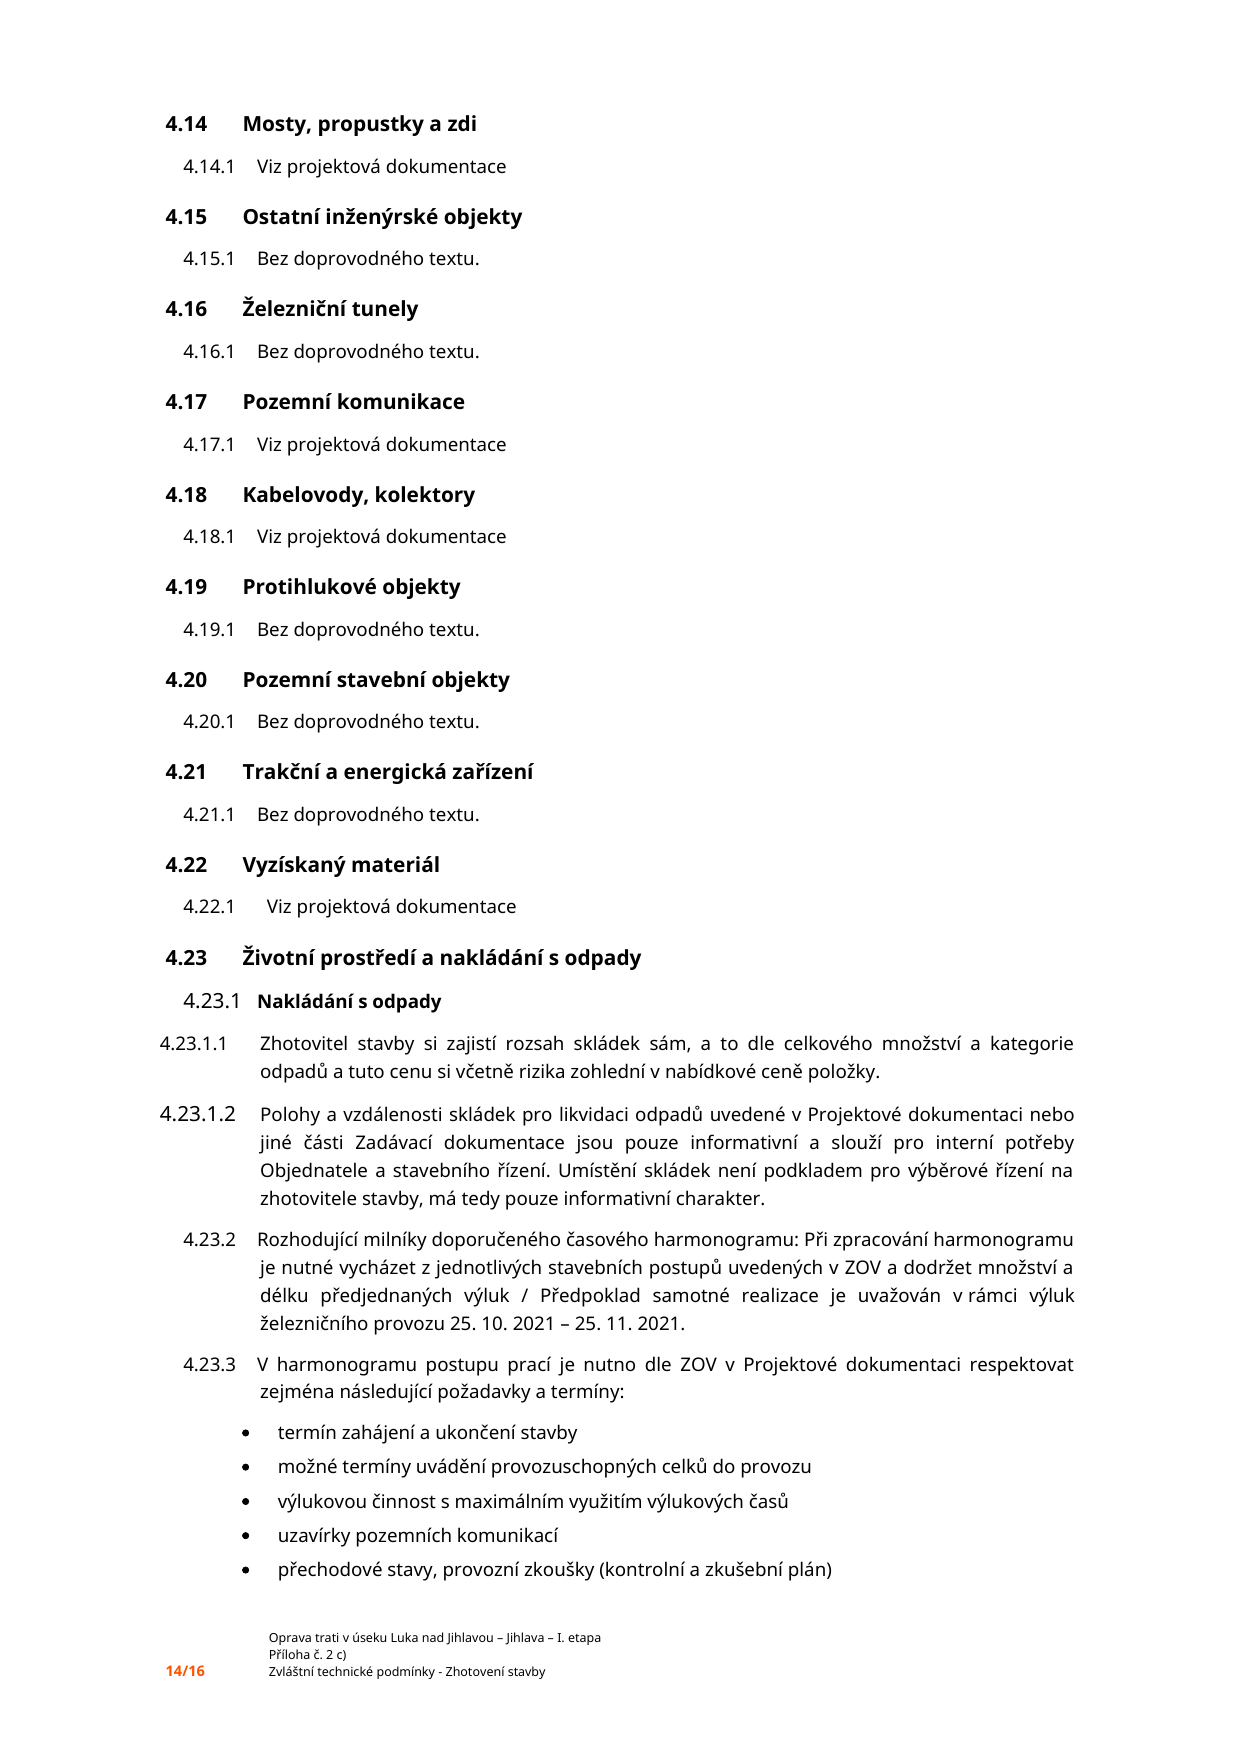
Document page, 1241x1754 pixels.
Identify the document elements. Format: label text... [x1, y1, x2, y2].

text Pozemní stavební objekty [165, 665, 1075, 693]
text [183, 153, 1075, 178]
text Viz projektová dokumentace [183, 523, 1075, 549]
list výlukovou činnost s maximálním využitím výlukových časů [242, 1488, 1075, 1513]
text Pozemní komunikace [165, 387, 1075, 416]
text Bez doprovodného textu. [183, 801, 1075, 827]
text Polohy a vzdálenosti skládek pro likvidaci odpadů uvedené v Projektové dokumentaci nebo jiné části Zadávací dokumentace jsou pouze informativní a slouží pro interní potřeby Objednatele a stavebního řízení. Umístění skládek není podkladem pro výběrové řízení na zhotovitele stavby, má tedy pouze informativní charakter. [159, 1099, 1075, 1211]
text Vyzískaný materiál [165, 850, 1075, 878]
text V harmonogramu postupu prací je nutno dle ZOV v Projektové dokumentaci respektovat zejména následující požadavky a termíny: [183, 1351, 1075, 1404]
text Bez doprovodného textu. [183, 709, 1075, 734]
text Viz projektová dokumentace [183, 894, 1075, 919]
list termín zahájení a ukončení stavby [242, 1419, 1075, 1445]
text Bez doprovodného textu. [183, 616, 1075, 642]
text Bez doprovodného textu. [183, 338, 1075, 364]
text Viz projektová dokumentace [183, 431, 1075, 456]
text Nakládání s odpady [183, 986, 1075, 1015]
text Ostatní inženýrské objekty [165, 202, 1075, 230]
text Trakční a energická zařízení [165, 757, 1075, 786]
text Protihlukové objekty [165, 572, 1075, 601]
text Zhotovitel stavby si zajistí rozsah skládek sám, a to dle celkového množství a kategorie odpadů a tuto cenu si včetně rizika zohlední v nabídkové ceně položky. [159, 1030, 1075, 1084]
text Železniční tunely [165, 294, 1075, 323]
text Rozhodující milníky doporučeného časového harmonogramu: Při zpracování harmonogramu je nutné vycházet z jednotlivých stavebních postupů uvedených v ZOV a dodržet množství a délku předjednaných výluk / Předpoklad samotné realizace je uvažován v rámci výluk železničního provozu 25. 10. 2021 – 25. 11. 2021. [183, 1226, 1075, 1336]
list přechodové stavy, provozní zkoušky (kontrolní a zkušební plán) [242, 1556, 1075, 1582]
list uzavírky pozemních komunikací [242, 1522, 1075, 1548]
text Mosty, propustky a zdi [165, 109, 1075, 138]
list možné termíny uvádění provozuschopných celků do provozu [242, 1454, 1075, 1479]
text Kabelovody, kolektory [165, 480, 1075, 508]
text Životní prostředí a nakládání s odpady [165, 943, 1075, 971]
text Bez doprovodného textu. [183, 246, 1075, 271]
